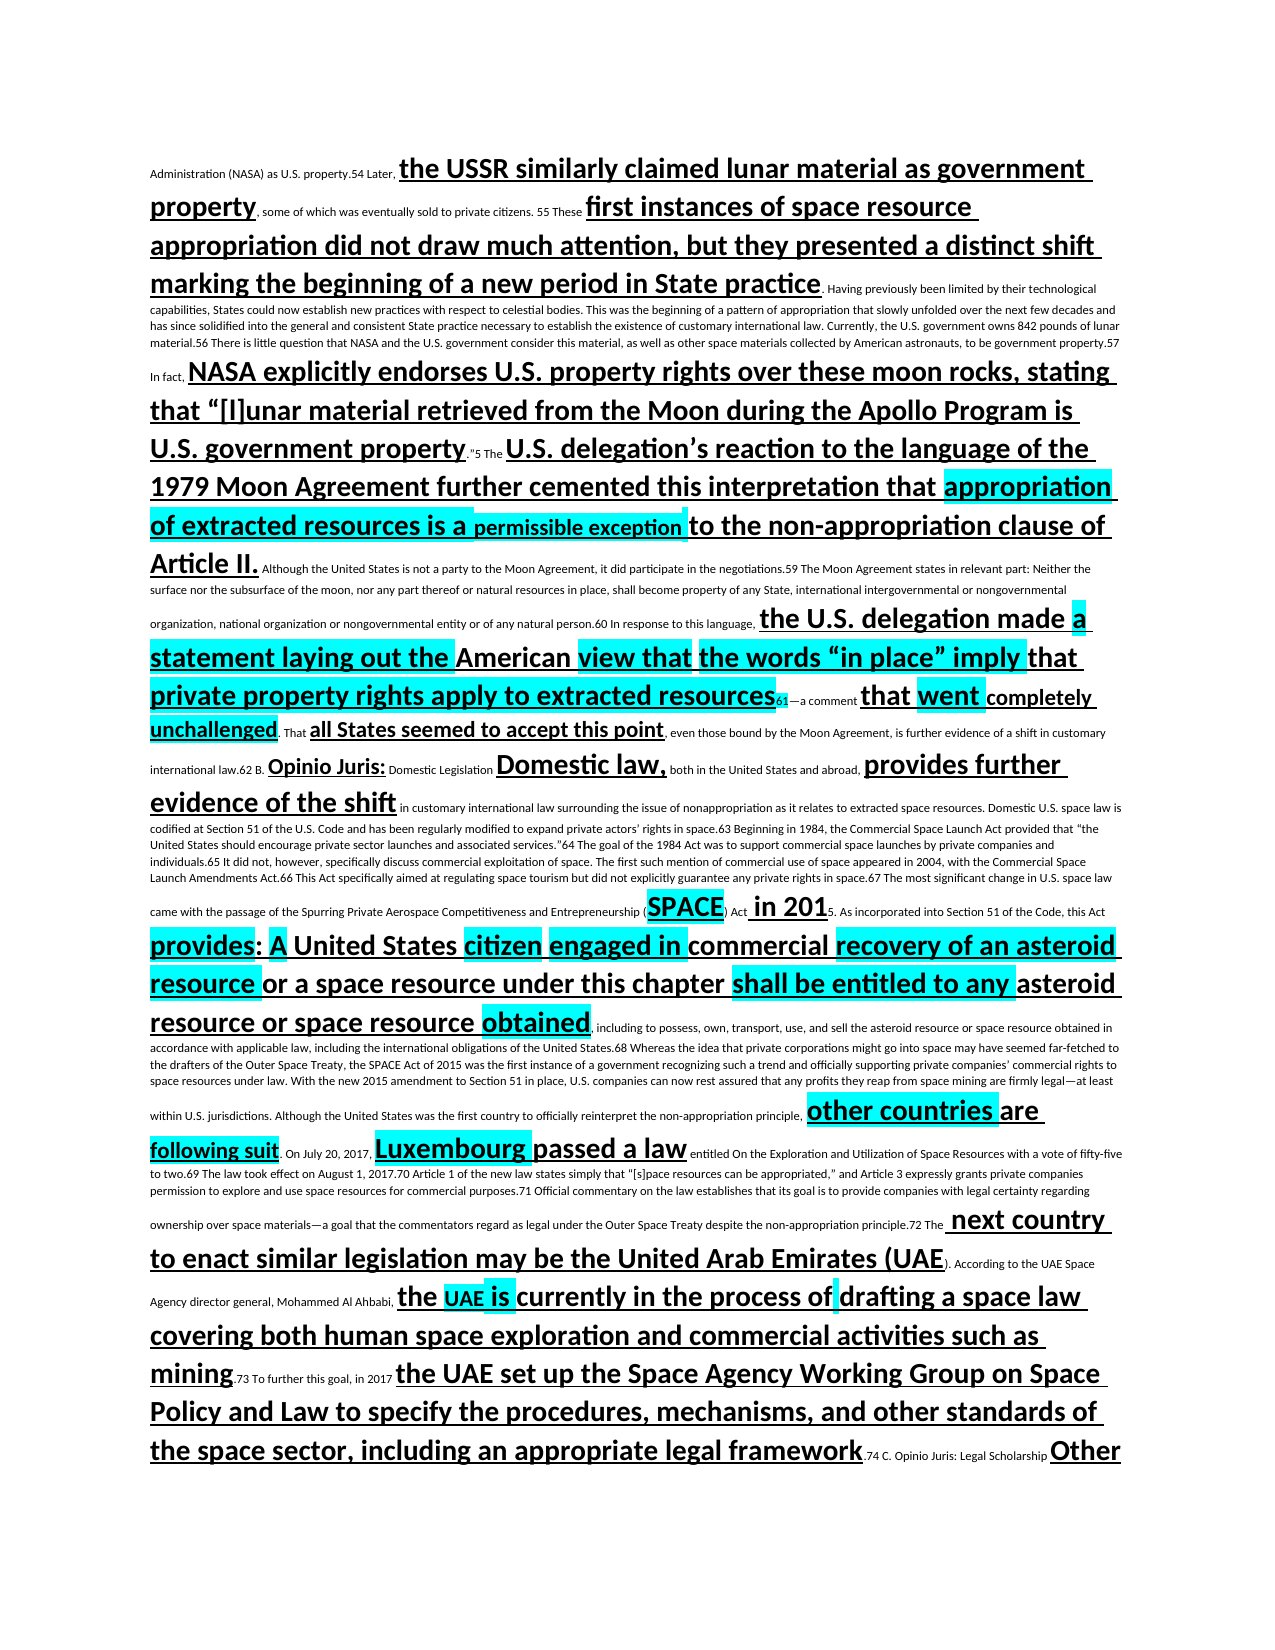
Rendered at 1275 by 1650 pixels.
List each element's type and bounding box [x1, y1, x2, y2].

text [150, 150, 1125, 1468]
